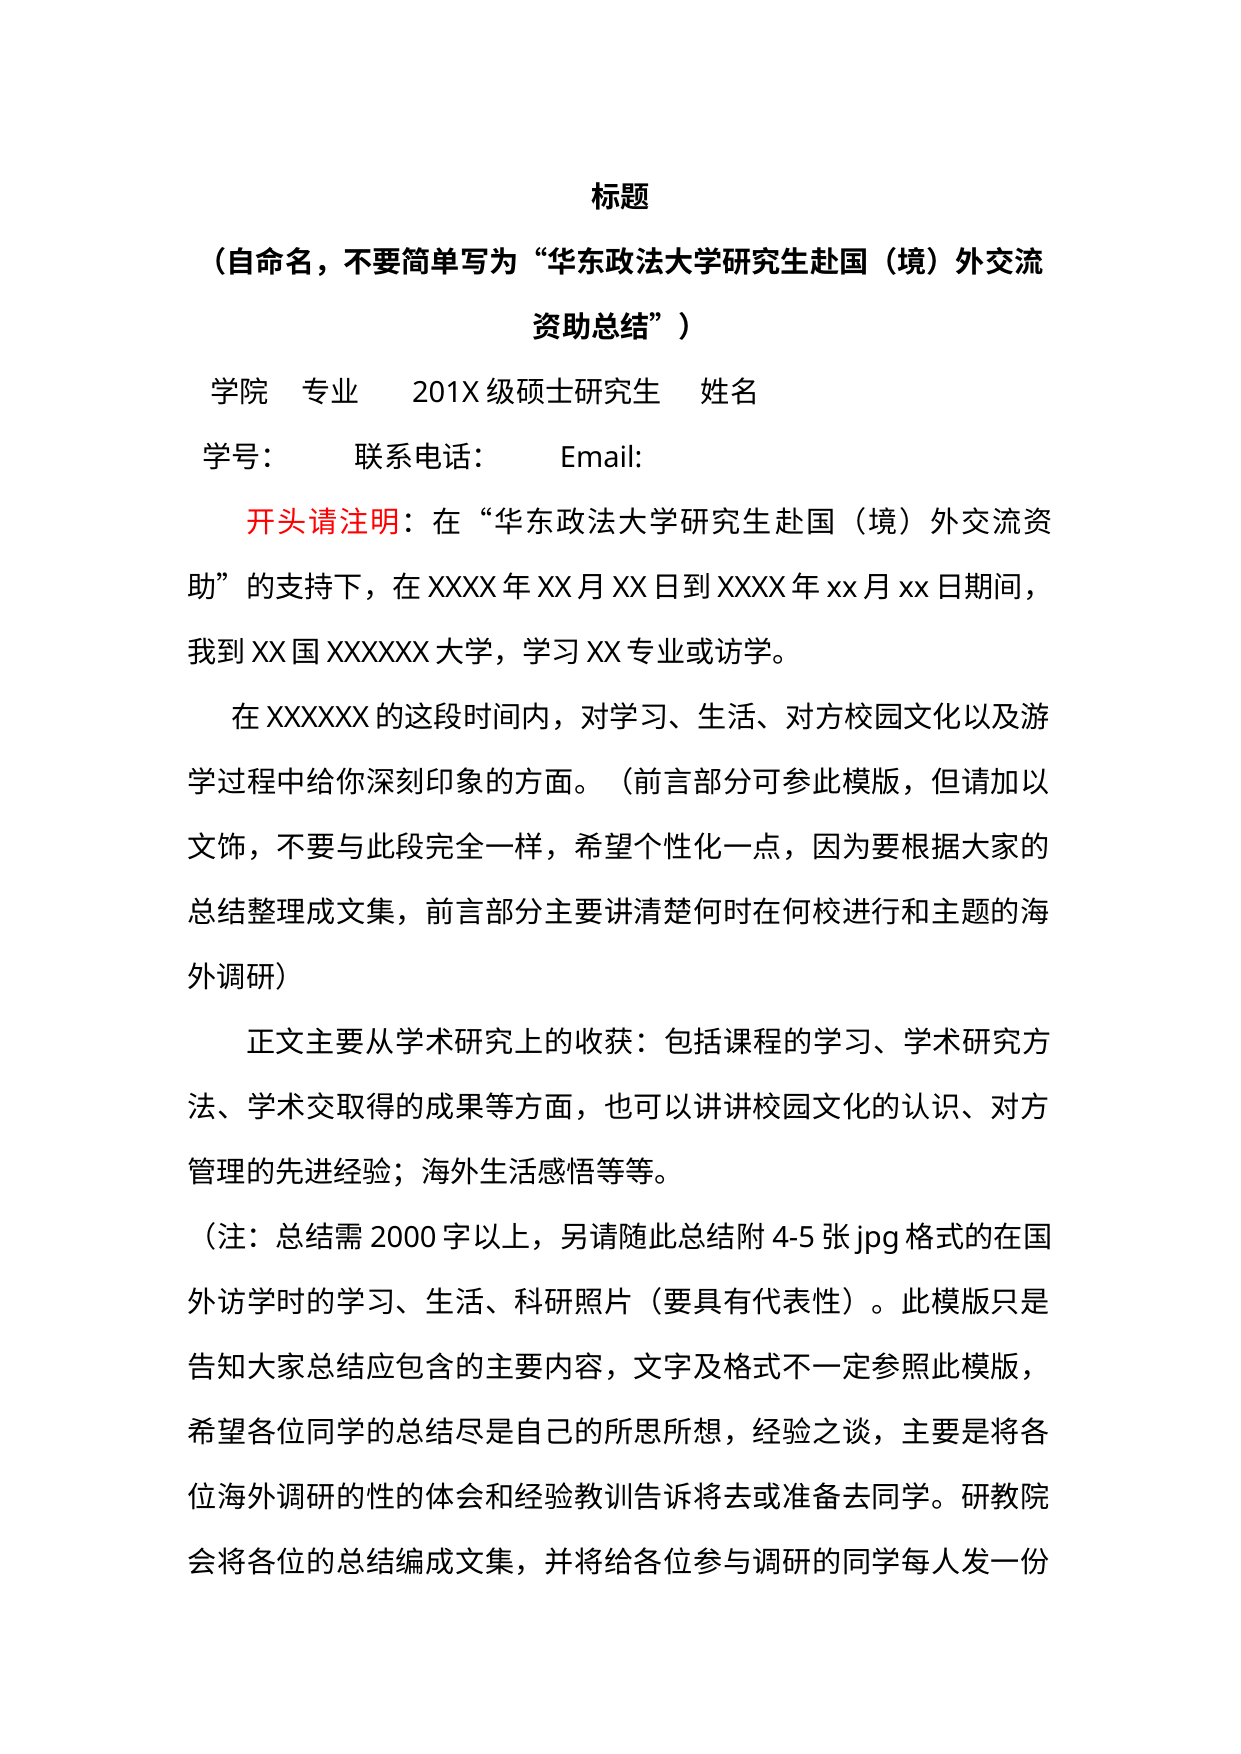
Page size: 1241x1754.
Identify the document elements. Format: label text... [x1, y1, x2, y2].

text （自命名，不要简单写为“华东政法大学研究生赴国（境）外交流资助总结”） [187, 227, 1053, 357]
text 开头请注明：在“华东政法大学研究生赴国（境）外交流资助”的支持下，在XXXX年XX月XX日到XXXX年xx月xx日期间，我到XX国XXXXXX大学，学习XX专业或访学。 [187, 487, 1053, 682]
text 在XXXXXX的这段时间内，对学习、生活、对方校园文化以及游学过程中给你深刻印象的方面。（前言部分可参此模版，但请加以文饰，不要与此段完全一样，希望个性化一点，因为要根据大家的总结整理成文集，前言部分主要讲清楚何时在何校进行和主题的海外调研） [187, 682, 1053, 1007]
text 学院 专业 201X 级硕士研究生 姓名 [187, 357, 1053, 422]
text 学号： 联系电话： Email: [187, 422, 1053, 487]
text 正文主要从学术研究上的收获：包括课程的学习、学术研究方法、学术交取得的成果等方面，也可以讲讲校园文化的认识、对方管理的先进经验；海外生活感悟等等。 [187, 1007, 1053, 1202]
text 标题 [187, 162, 1053, 227]
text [187, 1202, 1053, 1592]
